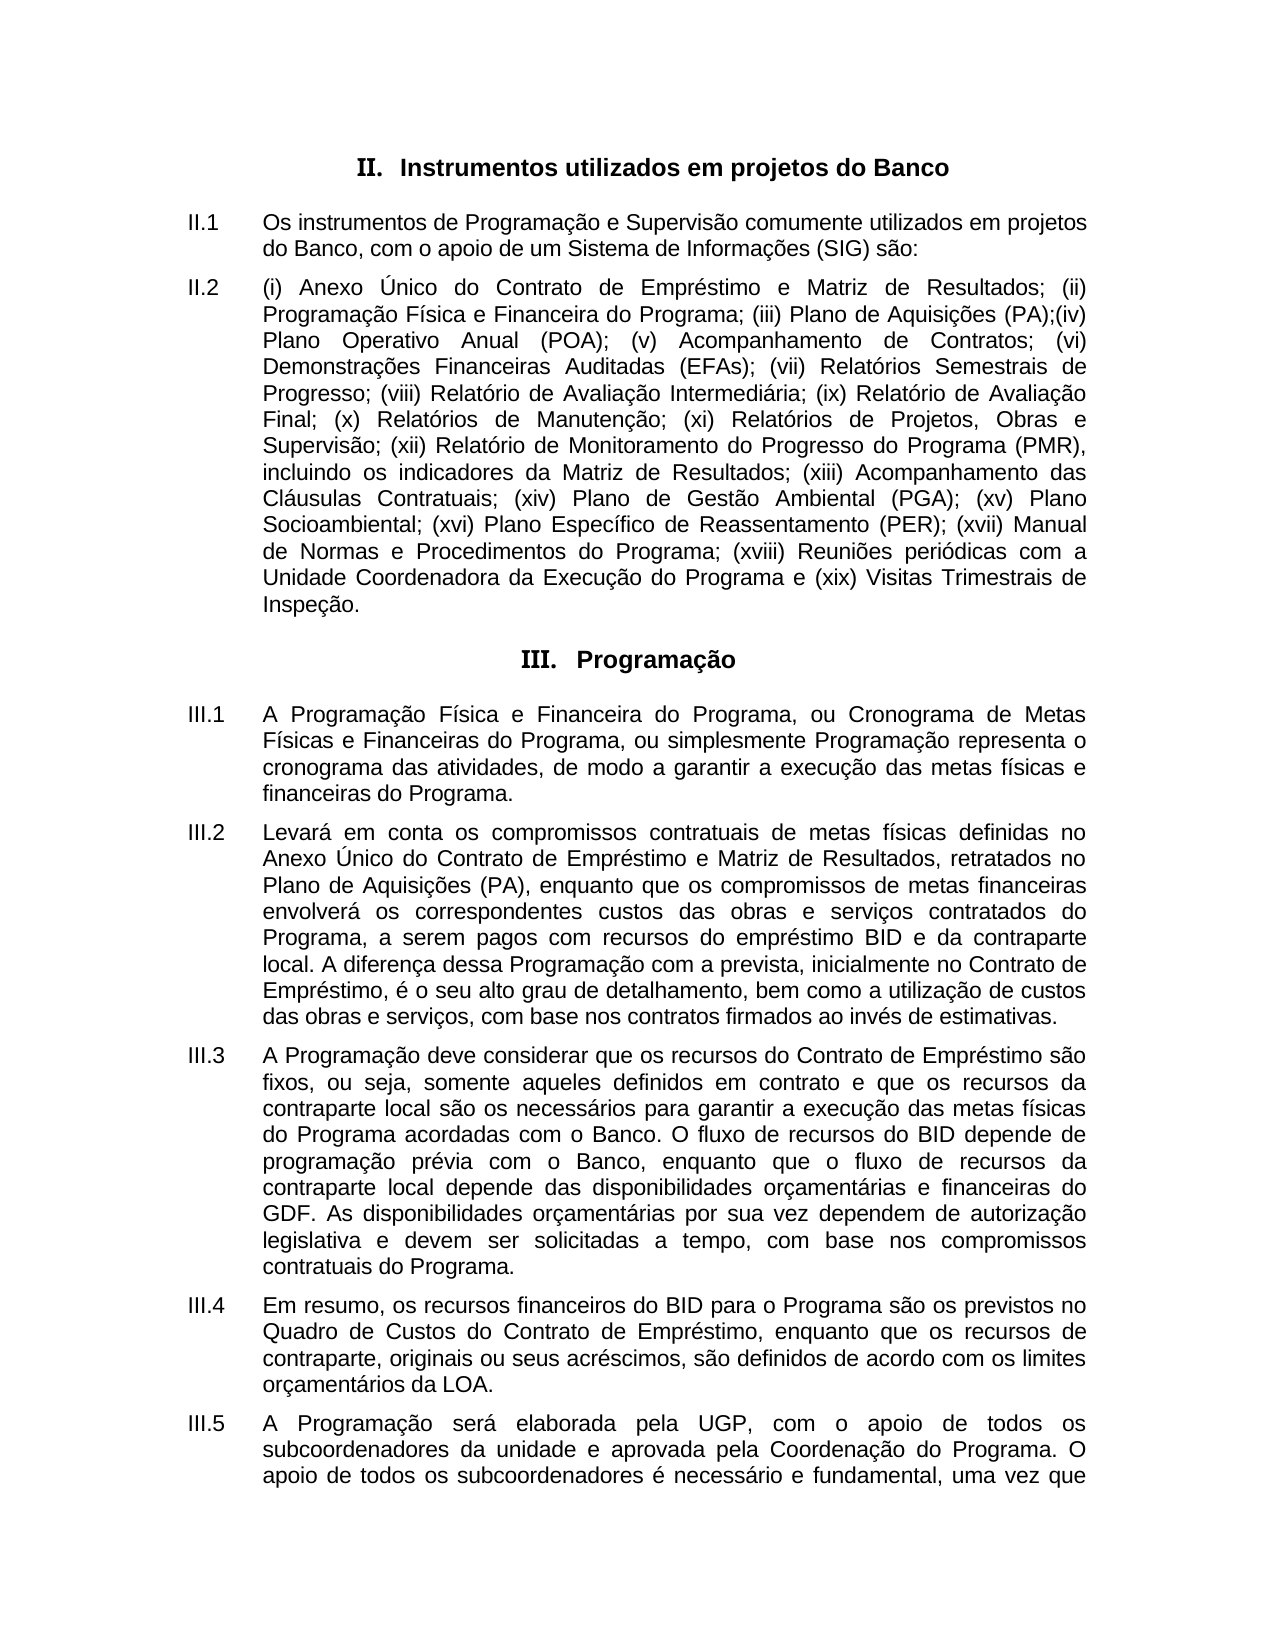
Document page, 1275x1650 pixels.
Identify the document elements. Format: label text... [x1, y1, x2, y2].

text Em resumo, os recursos financeiros do BID para o Programa são os previstos no Quadro de Custos do Contrato de Empréstimo, enquanto que os recursos de contraparte, originais ou seus acréscimos, são definidos de acordo com os limites orçamentários da LOA. [187, 1292, 1087, 1397]
text (i) Anexo Único do Contrato de Empréstimo e Matriz de Resultados; (ii) Programação Física e Financeira do Programa; (iii) Plano de Aquisições (PA);(iv) Plano Operativo Anual (POA); (v) Acompanhamento de Contratos; (vi) Demonstrações Financeiras Auditadas (EFAs); (vii) Relatórios Semestrais de Progresso; (viii) Relatório de Avaliação Intermediária; (ix) Relatório de Avaliação Final; (x) Relatórios de Manutenção; (xi) Relatórios de Projetos, Obras e Supervisão; (xii) Relatório de Monitoramento do Progresso do Programa (PMR), incluindo os indicadores da Matriz de Resultados; (xiii) Acompanhamento das Cláusulas Contratuais; (xiv) Plano de Gestão Ambiental (PGA); (xv) Plano Socioambiental; (xvi) Plano Específico de Reassentamento (PER); (xvii) Manual de Normas e Procedimentos do Programa; (xviii) Reuniões periódicas com a Unidade Coordenadora da Execução do Programa e (xix) Visitas Trimestrais de Inspeção. [187, 274, 1087, 617]
text Levará em conta os compromissos contratuais de metas físicas definidas no Anexo Único do Contrato de Empréstimo e Matriz de Resultados, retratados no Plano de Aquisições (PA), enquanto que os compromissos de metas financeiras envolverá os correspondentes custos das obras e serviços contratados do Programa, a serem pagos com recursos do empréstimo BID e da contraparte local. A diferença dessa Programação com a prevista, inicialmente no Contrato de Empréstimo, é o seu alto grau de detalhamento, bem como a utilização de custos das obras e serviços, com base nos contratos firmados ao invés de estimativas. [187, 819, 1087, 1030]
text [187, 1410, 1087, 1489]
text Os instrumentos de Programação e Supervisão comumente utilizados em projetos do Banco, com o apoio de um Sistema de Informações (SIG) são: [187, 209, 1087, 262]
text A Programação Física e Financeira do Programa, ou Cronograma de Metas Físicas e Financeiras do Programa, ou simplesmente Programação representa o cronograma das atividades, de modo a garantir a execução das metas físicas e financeiras do Programa. [187, 701, 1087, 806]
text A Programação deve considerar que os recursos do Contrato de Empréstimo são fixos, ou seja, somente aqueles definidos em contrato e que os recursos da contraparte local são os necessários para garantir a execução das metas físicas do Programa acordadas com o Banco. O fluxo de recursos do BID depende de programação prévia com o Banco, enquanto que o fluxo de recursos da contraparte local depende das disponibilidades orçamentárias e financeiras do GDF. As disponibilidades orçamentárias por sua vez dependem de autorização legislativa e devem ser solicitadas a tempo, com base nos compromissos contratuais do Programa. [187, 1042, 1087, 1279]
subtitle Instrumentos utilizados em projetos do Banco [232, 150, 1087, 184]
subtitle Programação [187, 642, 1087, 676]
